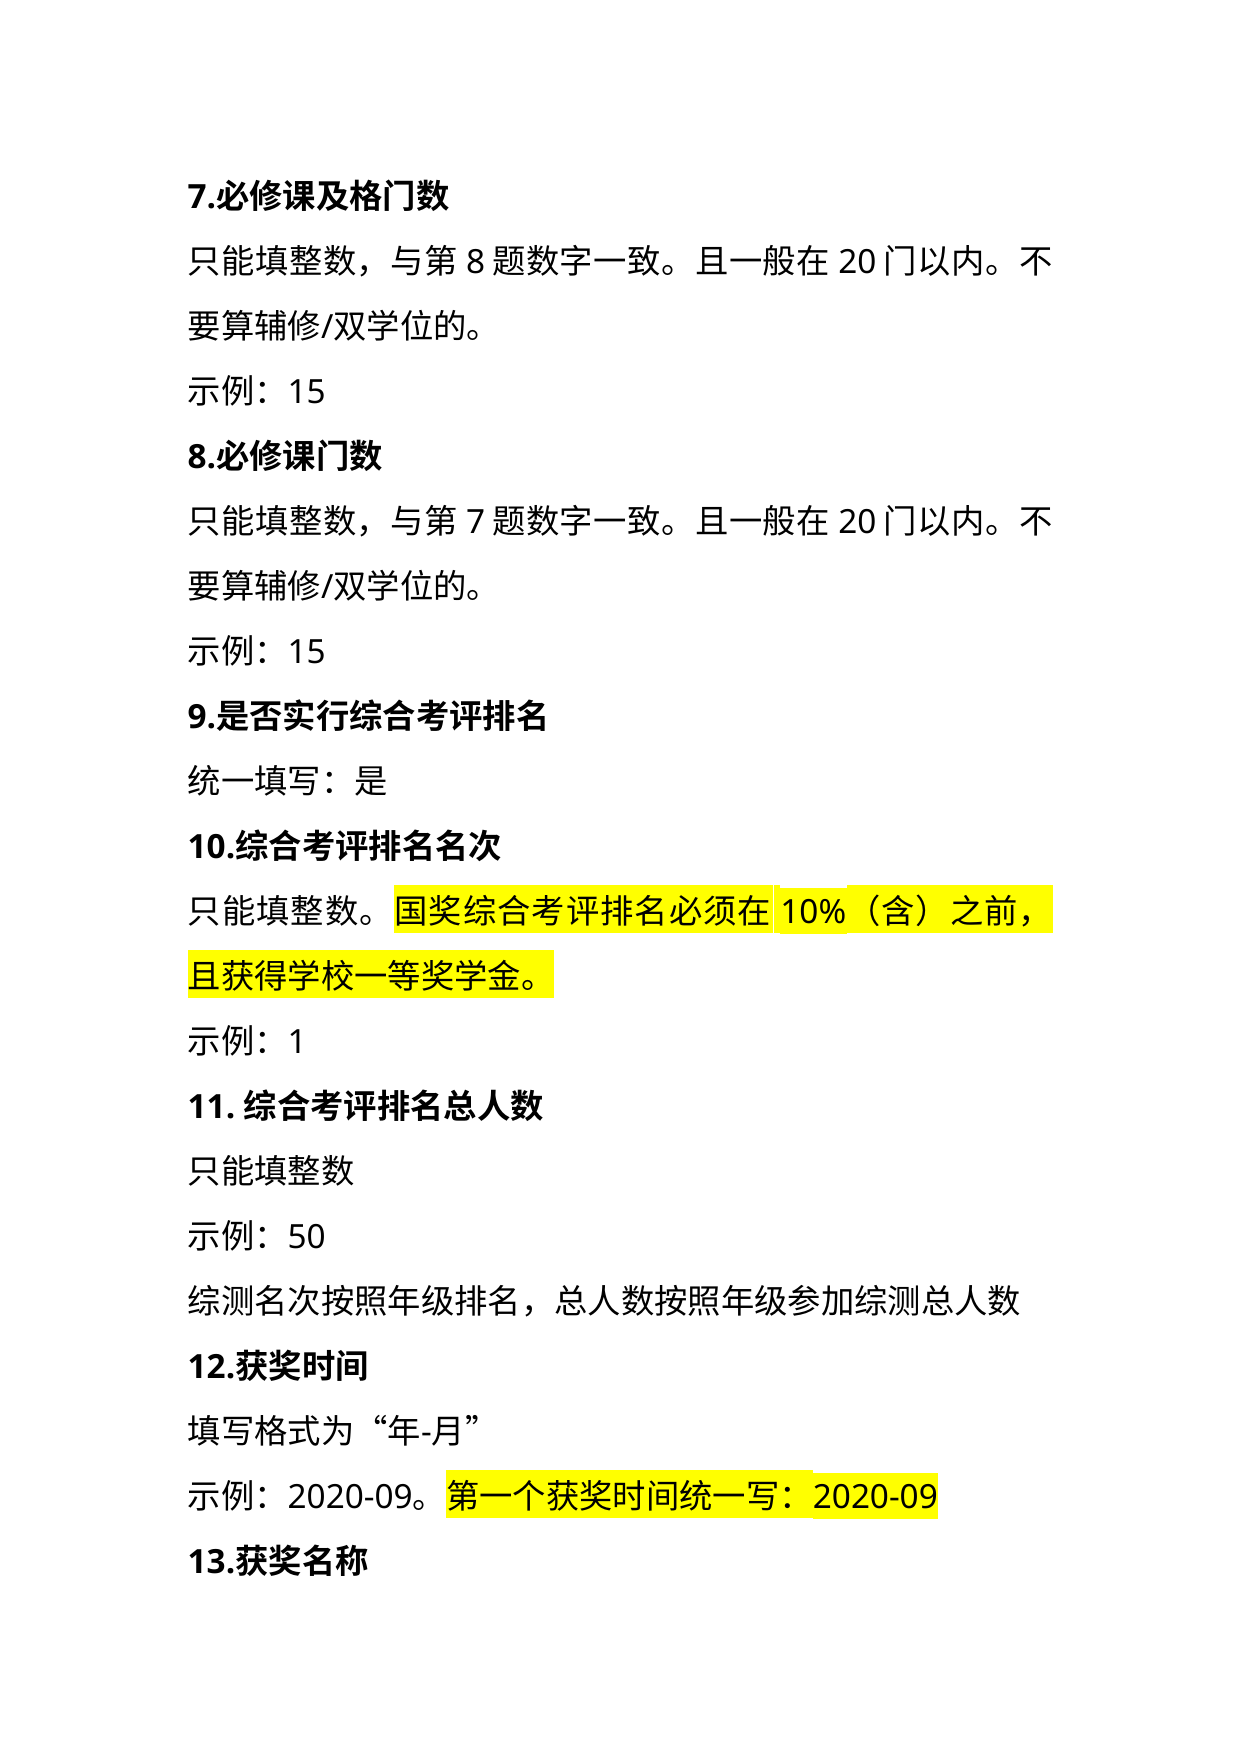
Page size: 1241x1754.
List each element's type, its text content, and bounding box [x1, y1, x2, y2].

text 10.综合考评排名名次 [187, 812, 1053, 877]
text 统一填写：是 [187, 747, 1053, 812]
text 只能填整数 [187, 1137, 1053, 1202]
text 示例：50 [187, 1202, 1053, 1267]
text 示例：2020-09。第一个获奖时间统一写：2020-09 [187, 1462, 1053, 1527]
text 7.必修课及格门数 [187, 162, 1053, 227]
text 12.获奖时间 [187, 1332, 1053, 1397]
text 综测名次按照年级排名，总人数按照年级参加综测总人数 [187, 1267, 1053, 1332]
text 11. 综合考评排名总人数 [187, 1072, 1053, 1137]
text 8.必修课门数 [187, 422, 1053, 487]
text 只能填整数，与第7题数字一致。且一般在20门以内。不要算辅修/双学位的。 [187, 487, 1053, 617]
text 只能填整数，与第8题数字一致。且一般在20门以内。不要算辅修/双学位的。 [187, 227, 1053, 357]
text 示例：1 [187, 1007, 1053, 1072]
text 填写格式为“年-月” [187, 1397, 1053, 1462]
text 13.获奖名称 [187, 1527, 1053, 1592]
text 示例：15 [187, 357, 1053, 422]
text 只能填整数。国奖综合考评排名必须在10%（含）之前，且获得学校一等奖学金。 [187, 877, 1053, 1007]
text 9.是否实行综合考评排名 [187, 682, 1053, 747]
text 示例：15 [187, 617, 1053, 682]
